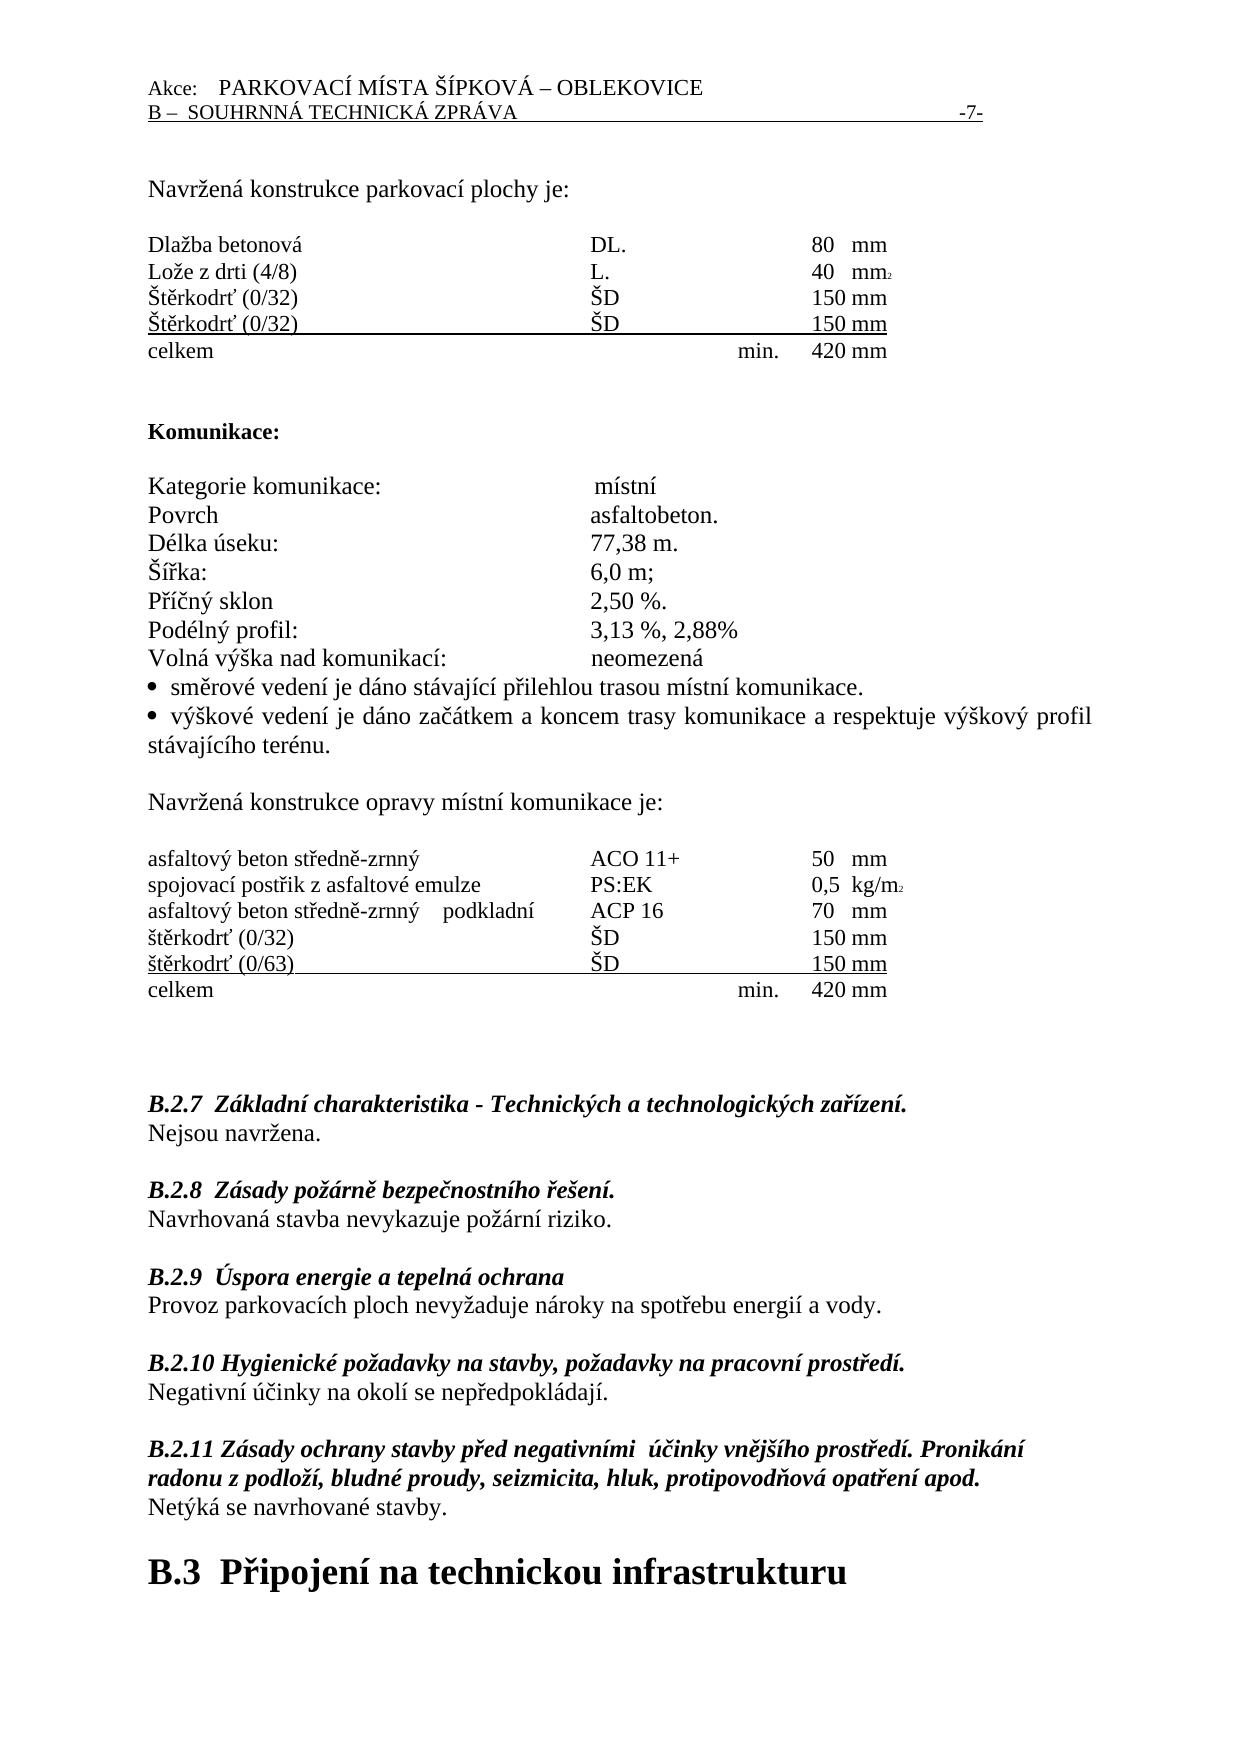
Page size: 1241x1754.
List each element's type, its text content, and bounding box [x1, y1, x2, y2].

text B.2.10 Hygienické požadavky na stavby, požadavky na pracovní prostředí. [148, 1348, 1093, 1377]
text Provoz parkovacích ploch nevyžaduje nároky na spotřebu energií a vody. [148, 1290, 1093, 1319]
text Navrhovaná stavba nevykazuje požární riziko. [148, 1204, 1093, 1233]
text B.2.9 Úspora energie a tepelná ochrana [148, 1262, 1093, 1290]
text Negativní účinky na okolí se nepředpokládají. [148, 1377, 1093, 1405]
text B.3 Připojení na technickou infrastrukturu [148, 1549, 1093, 1592]
text výškové vedení je dáno začátkem a koncem trasy komunikace a respektuje výškový profil stávajícího terénu. [148, 701, 1093, 758]
list Lože z drti (4/8) L. 40 mm2 [148, 258, 1093, 284]
text Podélný profil: 3,13 %, 2,88% [148, 615, 1093, 643]
text asfaltový beton středně-zrnný podkladní ACP 16 70 mm [148, 897, 1093, 924]
text štěrkodrť (0/63) ŠD 150 mm [148, 950, 1093, 977]
text asfaltový beton středně-zrnný ACO 11+ 50 mm [148, 845, 1093, 871]
list celkem min. 420 mm [148, 337, 1093, 363]
text Navržená konstrukce opravy místní komunikace je: [148, 787, 1093, 816]
list Štěrkodrť (0/32) ŠD 150 mm [148, 311, 1093, 337]
list Dlažba betonová DL. 80 mm [148, 231, 1093, 258]
text spojovací postřik z asfaltové emulze PS:EK 0,5 kg/m2 [148, 871, 1093, 897]
list Štěrkodrť (0/32) ŠD 150 mm [148, 284, 1093, 311]
text Povrch asfaltobeton. [148, 500, 1093, 528]
text Netýká se navrhované stavby. [148, 1492, 1093, 1520]
text Kategorie komunikace: místní [148, 471, 1093, 500]
text štěrkodrť (0/32) ŠD 150 mm [148, 924, 1093, 950]
text B.2.7 Základní charakteristika - Technických a technologických zařízení. [148, 1089, 1093, 1118]
text Příčný sklon 2,50 %. [148, 586, 1093, 615]
text celkem min. 420 mm [148, 977, 1093, 1003]
text Délka úseku: 77,38 m. [148, 528, 1093, 557]
text Komunikace: [148, 418, 1093, 445]
text B.2.8 Zásady požárně bezpečnostního řešení. [148, 1175, 1093, 1204]
text směrové vedení je dáno stávající přilehlou trasou místní komunikace. [148, 672, 1093, 701]
list Navržená konstrukce parkovací plochy je: [148, 174, 1093, 203]
text Volná výška nad komunikací: neomezená [148, 643, 1093, 672]
text B.2.11 Zásady ochrany stavby před negativními účinky vnějšího prostředí. Pronikání radonu z podloží, bludné proudy, seizmicita, hluk, protipovodňová opatření apod. [148, 1434, 1093, 1492]
text Nejsou navržena. [148, 1118, 1093, 1147]
text Šířka: 6,0 m; [148, 557, 1093, 586]
